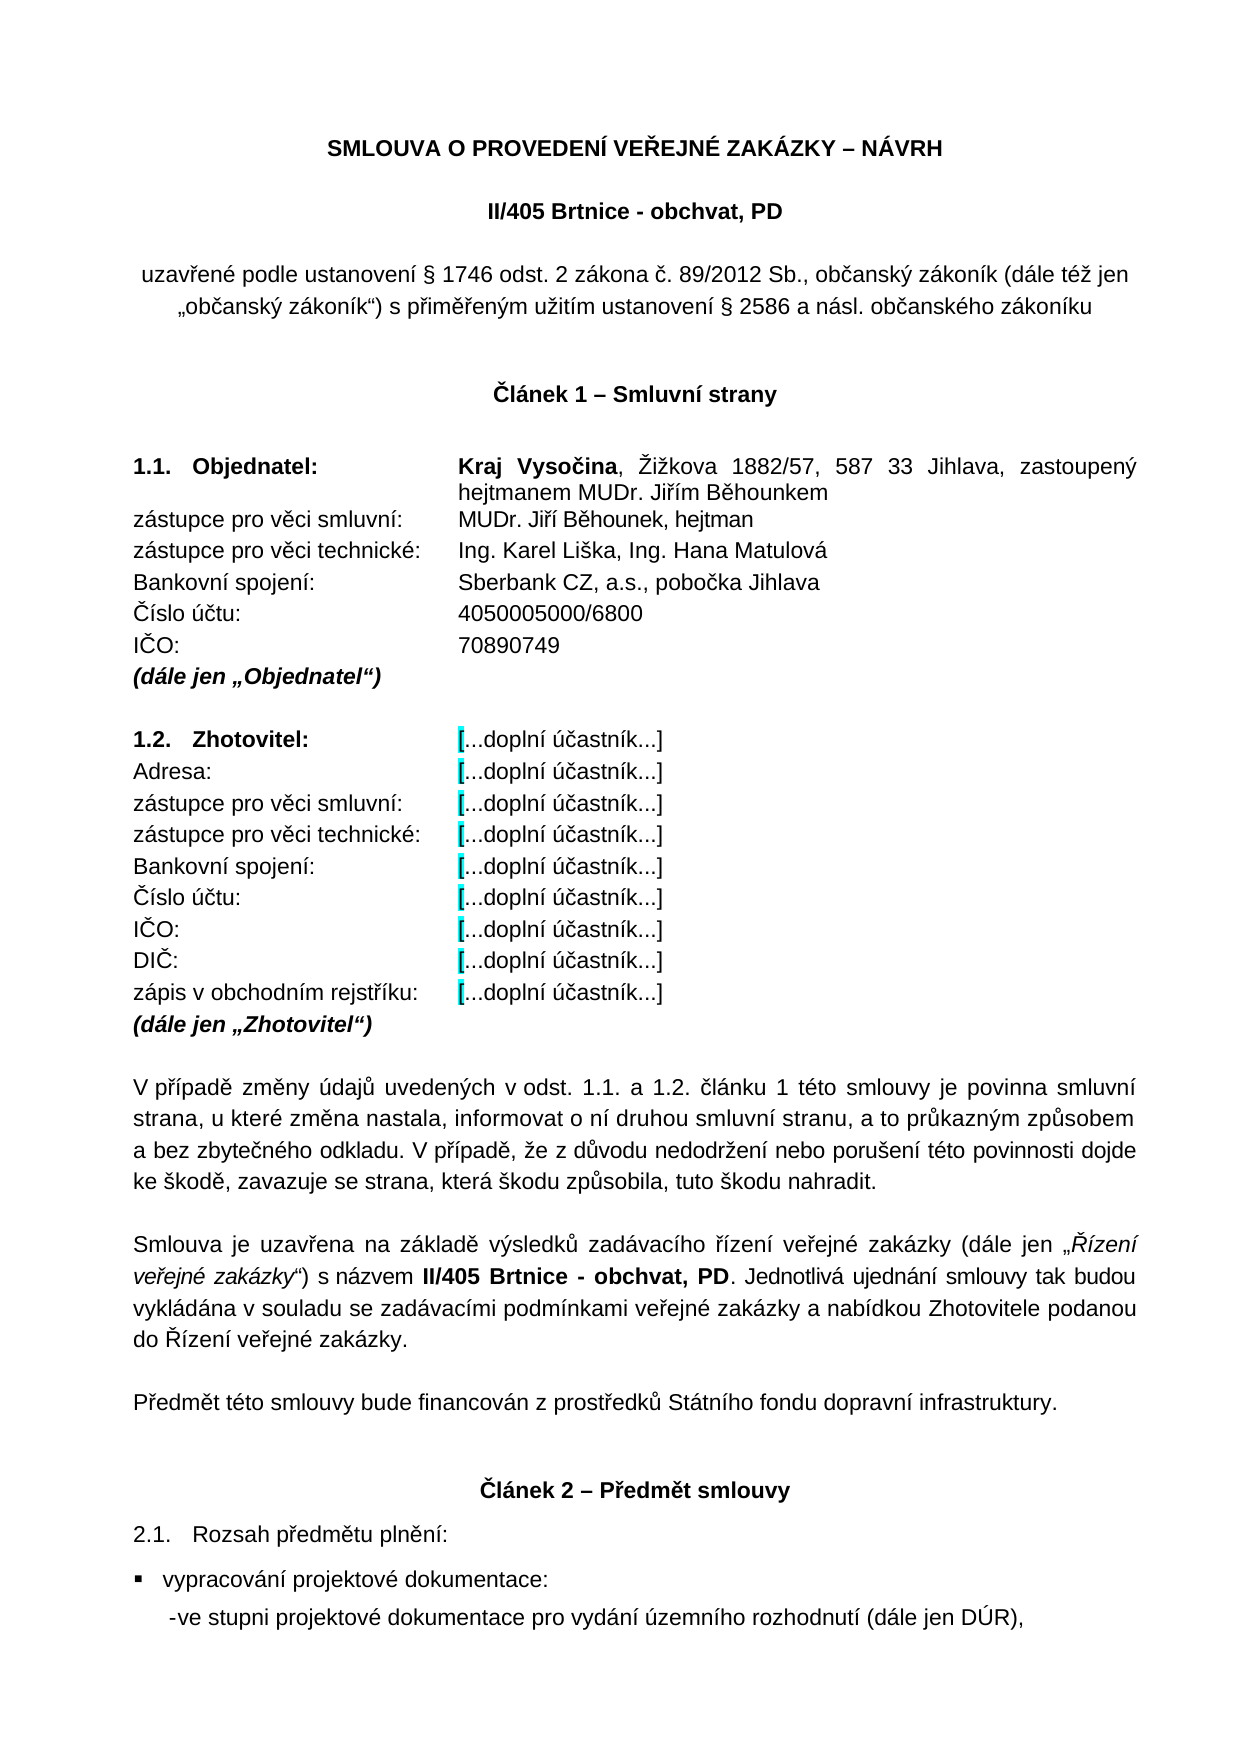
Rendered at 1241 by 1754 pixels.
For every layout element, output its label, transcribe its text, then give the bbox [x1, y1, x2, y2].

text - ve stupni projektové dokumentace pro vydání územního rozhodnutí (dále jen DÚR), [162, 1604, 1137, 1631]
text Předmět této smlouvy bude financován z prostředků Státního fondu dopravní infrastruktury. [133, 1389, 1137, 1416]
text zástupce pro věci technické: [464, 821, 1137, 847]
text IČO: 70890749 [133, 632, 1137, 658]
list vypracování projektové dokumentace: [133, 1566, 1137, 1592]
text zástupce pro věci technické: Ing. Karel Liška, Ing. Hana Matulová [133, 537, 1137, 563]
text Článek 2 – Předmět smlouvy [133, 1477, 1137, 1504]
list Rozsah předmětu plnění: [133, 1521, 1137, 1548]
text zástupce pro věci smluvní: MUDr. Jiří Běhounek, hejtman [133, 506, 1137, 532]
text IČO: [464, 916, 1137, 942]
text Adresa: [133, 758, 458, 784]
text Číslo účtu: 4050005000/6800 [133, 600, 1137, 627]
list Zhotovitel: [133, 726, 458, 753]
text (dále jen „Objednatel“) [133, 663, 1137, 690]
text SMLOUVA O PROVEDENÍ VEŘEJNÉ ZAKÁZKY – NÁVRH [133, 135, 1137, 161]
text V případě změny údajů uvedených v odst. 1.1. a 1.2. článku 1 této smlouvy je povinna smluvní strana, u které změna nastala, informovat o ní druhou smluvní stranu, a to průkazným způsobem a bez zbytečného odkladu. V případě, že z důvodu nedodržení nebo porušení této povinnosti dojde ke škodě, zavazuje se strana, která škodu způsobila, tuto škodu nahradit. [133, 1074, 1137, 1195]
text zástupce pro věci technické: [133, 821, 458, 847]
text IČO: [133, 916, 458, 942]
text II/405 Brtnice - obchvat, PD [133, 198, 1137, 224]
text Bankovní spojení: Sberbank CZ, a.s., pobočka Jihlava [133, 569, 1137, 595]
text zápis v obchodním rejstříku: [133, 979, 458, 1005]
text Bankovní spojení: [464, 853, 1137, 879]
list Objednatel: Kraj Vysočina, Žižkova 1882/57, 587 33 Jihlava, zastoupený hejtmanem MUDr. Jiřím Běhounkem [133, 453, 1137, 506]
list Zhotovitel: [464, 726, 1137, 753]
text Smlouva je uzavřena na základě výsledků zadávacího řízení veřejné zakázky (dále jen „Řízení veřejné zakázky“) s názvem II/405 Brtnice - obchvat, PD. Jednotlivá ujednání smlouvy tak budou vykládána v souladu se zadávacími podmínkami veřejné zakázky a nabídkou Zhotovitele podanou do Řízení veřejné zakázky. [133, 1231, 1137, 1352]
text DIČ: [133, 947, 1137, 974]
text Článek 1 – Smluvní strany [133, 381, 1137, 407]
text (dále jen „Zhotovitel“) [133, 1011, 1137, 1037]
text zástupce pro věci smluvní: [133, 789, 1137, 816]
text Adresa: [464, 758, 1137, 784]
text zápis v obchodním rejstříku: [464, 979, 1137, 1005]
text Číslo účtu: [133, 884, 458, 911]
text uzavřené podle ustanovení § 1746 odst. 2 zákona č. 89/2012 Sb., občanský zákoník (dále též jen „občanský zákoník“) s přiměřeným užitím ustanovení § 2586 a násl. občanského zákoníku [133, 261, 1137, 319]
text Číslo účtu: [464, 884, 1137, 911]
text Bankovní spojení: [133, 853, 458, 879]
